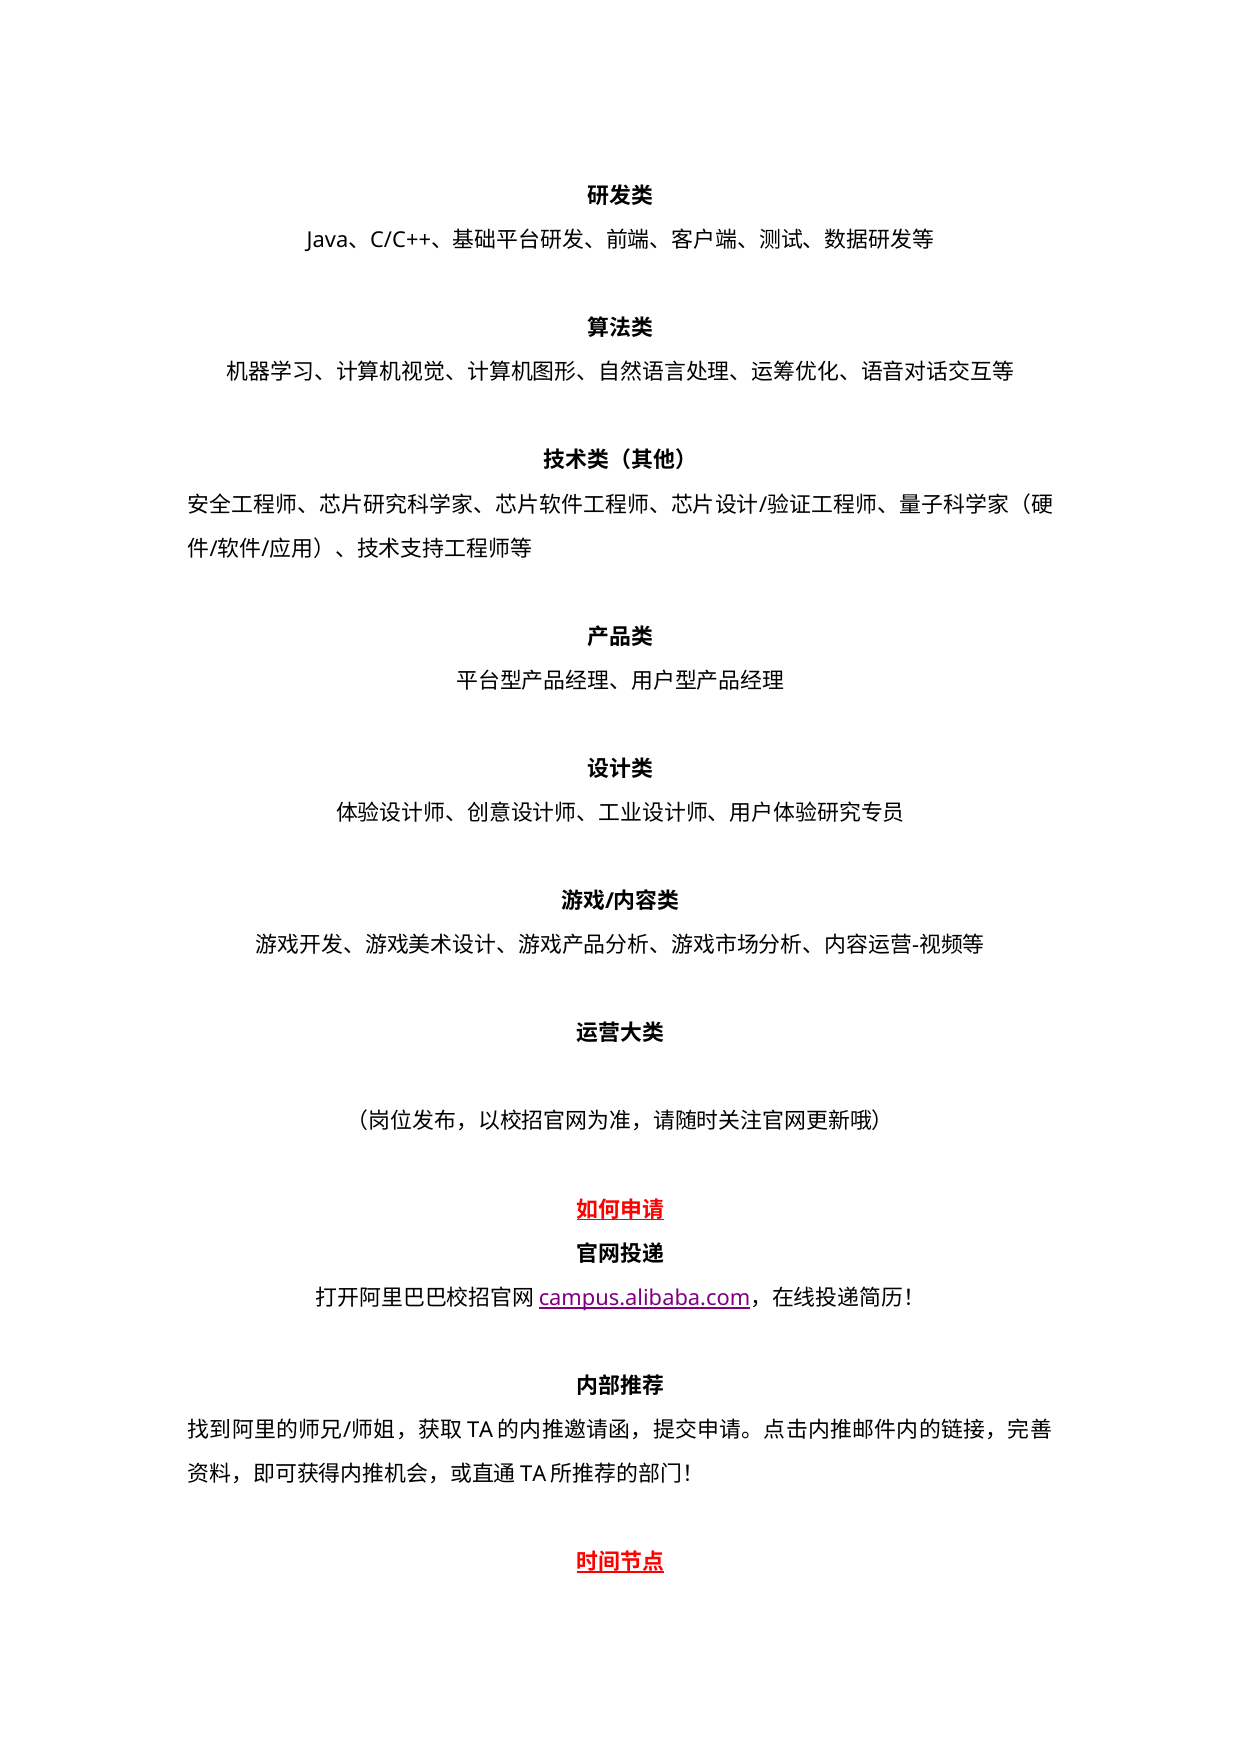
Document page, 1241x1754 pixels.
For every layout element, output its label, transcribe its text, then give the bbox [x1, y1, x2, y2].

text 平台型产品经理、用户型产品经理 [187, 657, 1053, 701]
text 设计类 [187, 745, 1053, 789]
text 运营大类 [187, 1009, 1053, 1053]
text 官网投递 [187, 1229, 1053, 1273]
text 游戏开发、游戏美术设计、游戏产品分析、游戏市场分析、内容运营-视频等 [187, 921, 1053, 965]
text （岗位发布，以校招官网为准，请随时关注官网更新哦） [187, 1097, 1053, 1141]
text 安全工程师、芯片研究科学家、芯片软件工程师、芯片设计/验证工程师、量子科学家（硬件/软件/应用）、技术支持工程师等 [187, 480, 1053, 568]
text 游戏/内容类 [187, 877, 1053, 921]
text 如何申请 [187, 1185, 1053, 1229]
text 体验设计师、创意设计师、工业设计师、用户体验研究专员 [187, 789, 1053, 833]
text 研发类 [187, 172, 1053, 216]
text 时间节点 [187, 1538, 1053, 1582]
text 产品类 [187, 613, 1053, 657]
text 内部推荐 [187, 1362, 1053, 1406]
text 技术类（其他） [187, 436, 1053, 480]
text Java、C/C++、基础平台研发、前端、客户端、测试、数据研发等 [187, 216, 1053, 260]
text 打开阿里巴巴校招官网campus.alibaba.com，在线投递简历！ [187, 1273, 1053, 1318]
text 机器学习、计算机视觉、计算机图形、自然语言处理、运筹优化、语音对话交互等 [187, 348, 1053, 392]
text 算法类 [187, 304, 1053, 348]
text 找到阿里的师兄/师姐，获取TA的内推邀请函，提交申请。点击内推邮件内的链接，完善资料，即可获得内推机会，或直通TA所推荐的部门！ [187, 1406, 1053, 1494]
